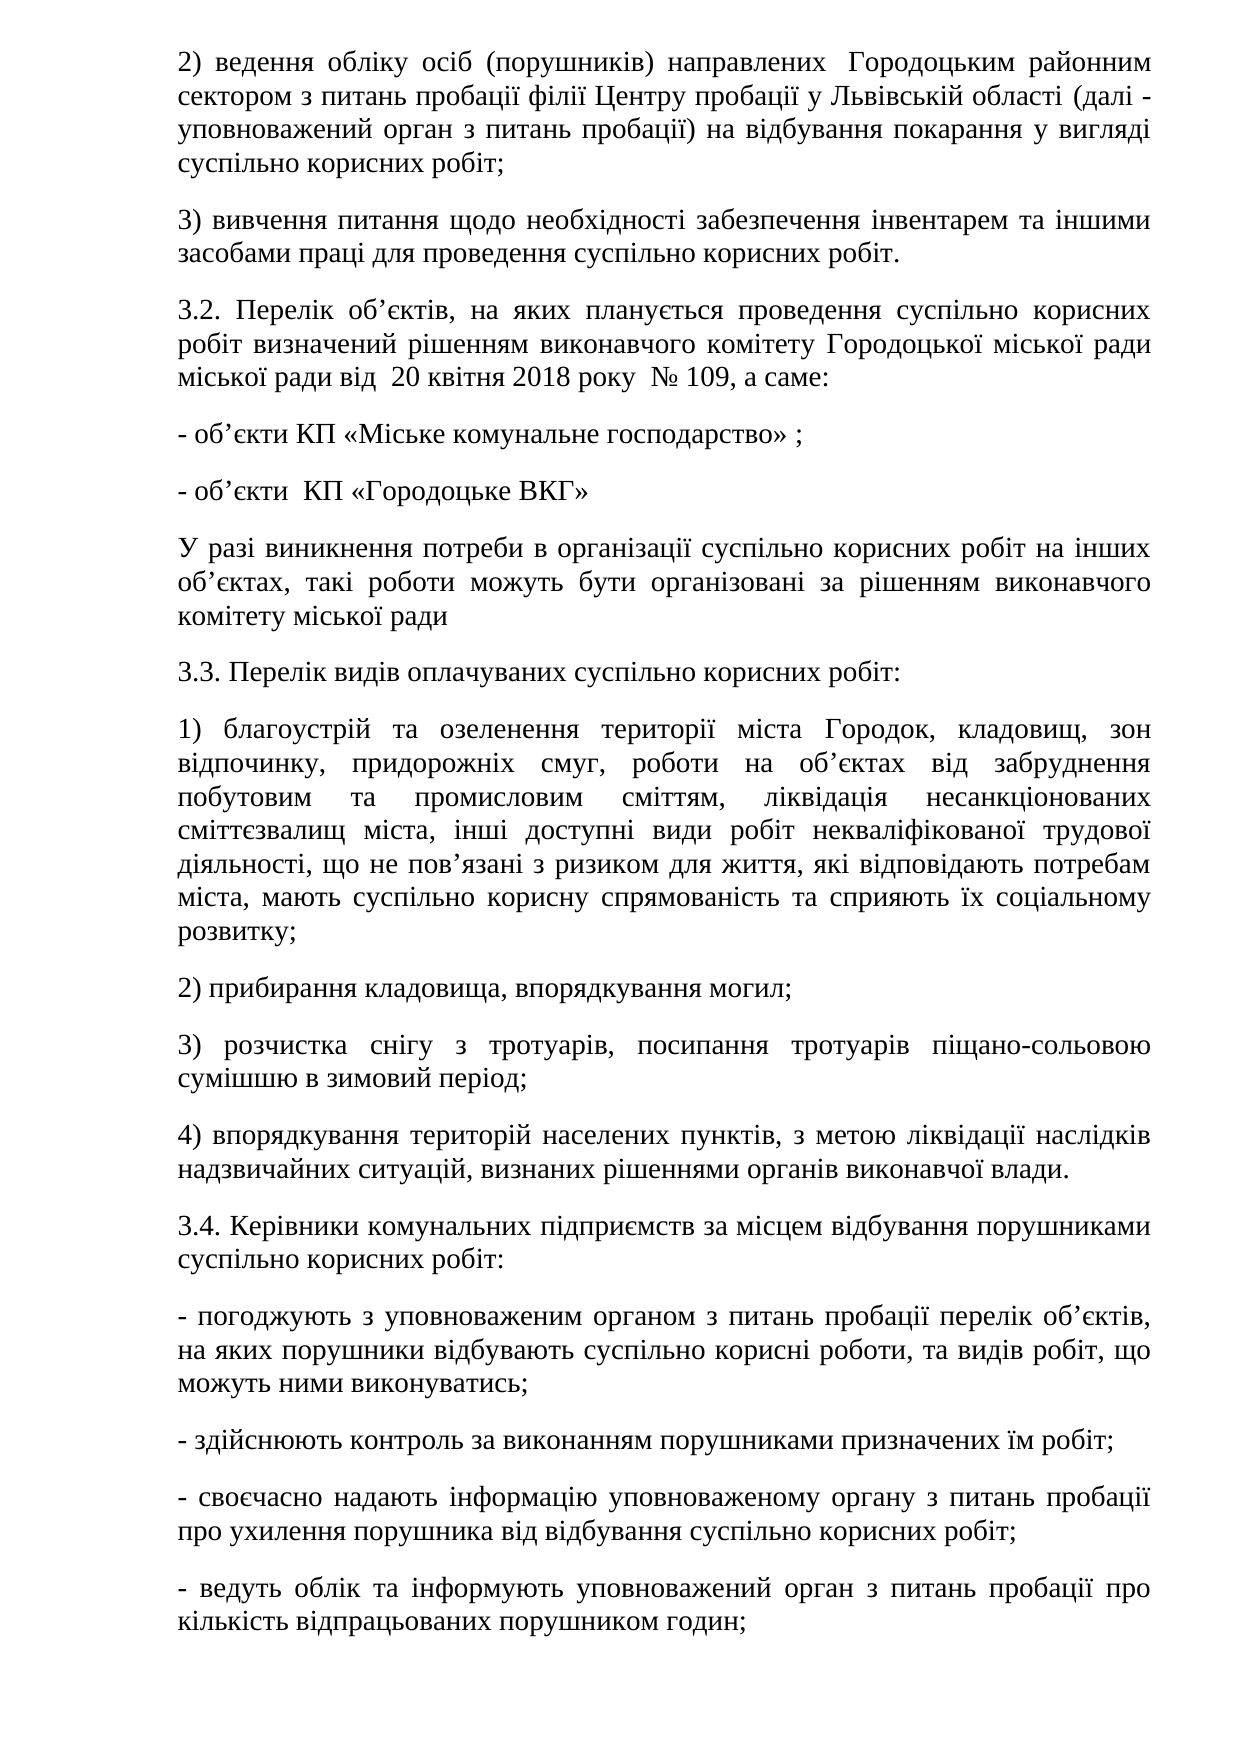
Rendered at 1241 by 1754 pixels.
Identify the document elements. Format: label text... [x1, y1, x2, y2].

text - об’єкти КП «Городоцьке ВКГ» [177, 473, 1152, 507]
text 3.2. Перелік об’єктів, на яких планується проведення суспільно корисних робіт визначений рішенням виконавчого комітету Городоцької міської ради міської ради від 20 квітня 2018 року № 109, а саме: [177, 292, 1152, 393]
text 2) ведення обліку осіб (порушників) направлених Городоцьким районним сектором з питань пробації філії Центру пробації у Львівській області (далі - уповноважений орган з питань пробації) на відбування покарання у вигляді суспільно корисних робіт; [177, 44, 1152, 178]
text 3.3. Перелік видів оплачуваних суспільно корисних робіт: [177, 654, 1152, 688]
text У разі виникнення потреби в організації суспільно корисних робіт на інших об’єктах, такі роботи можуть бути організовані за рішенням виконавчого комітету міської ради [177, 531, 1152, 631]
text 4) впорядкування територій населених пунктів, з метою ліквідації наслідків надзвичайних ситуацій, визнаних рішеннями органів виконавчої влади. [177, 1117, 1152, 1184]
text - погоджують з уповноваженим органом з питань пробації перелік об’єктів, на яких порушники відбувають суспільно корисні роботи, та видів робіт, що можуть ними виконуватись; [177, 1298, 1152, 1399]
text - ведуть облік та інформують уповноважений орган з питань пробації про кількість відпрацьованих порушником годин; [177, 1570, 1152, 1637]
text 3.4. Керівники комунальних підприємств за місцем відбування порушниками суспільно корисних робіт: [177, 1208, 1152, 1275]
text - здійснюють контроль за виконанням порушниками призначених їм робіт; [177, 1422, 1152, 1456]
text 2) прибирання кладовища, впорядкування могил; [177, 970, 1152, 1003]
text - своєчасно надають інформацію уповноваженому органу з питань пробації про ухилення порушника від відбування суспільно корисних робіт; [177, 1479, 1152, 1546]
text - об’єкти КП «Міське комунальне господарство» ; [177, 417, 1152, 450]
text 3) вивчення питання щодо необхідності забезпечення інвентарем та іншими засобами праці для проведення суспільно корисних робіт. [177, 202, 1152, 269]
text 1) благоустрій та озеленення території міста Городок, кладовищ, зон відпочинку, придорожніх смуг, роботи на об’єктах від забруднення побутовим та промисловим сміттям, ліквідація несанкціонованих сміттєзвалищ міста, інші доступні види робіт некваліфікованої трудової діяльності, що не пов’язані з ризиком для життя, які відповідають потребам міста, мають суспільно корисну спрямованість та сприяють їх соціальному розвитку; [177, 712, 1152, 946]
text 3) розчистка снігу з тротуарів, посипання тротуарів піщано-сольовою сумішшю в зимовий період; [177, 1027, 1152, 1094]
